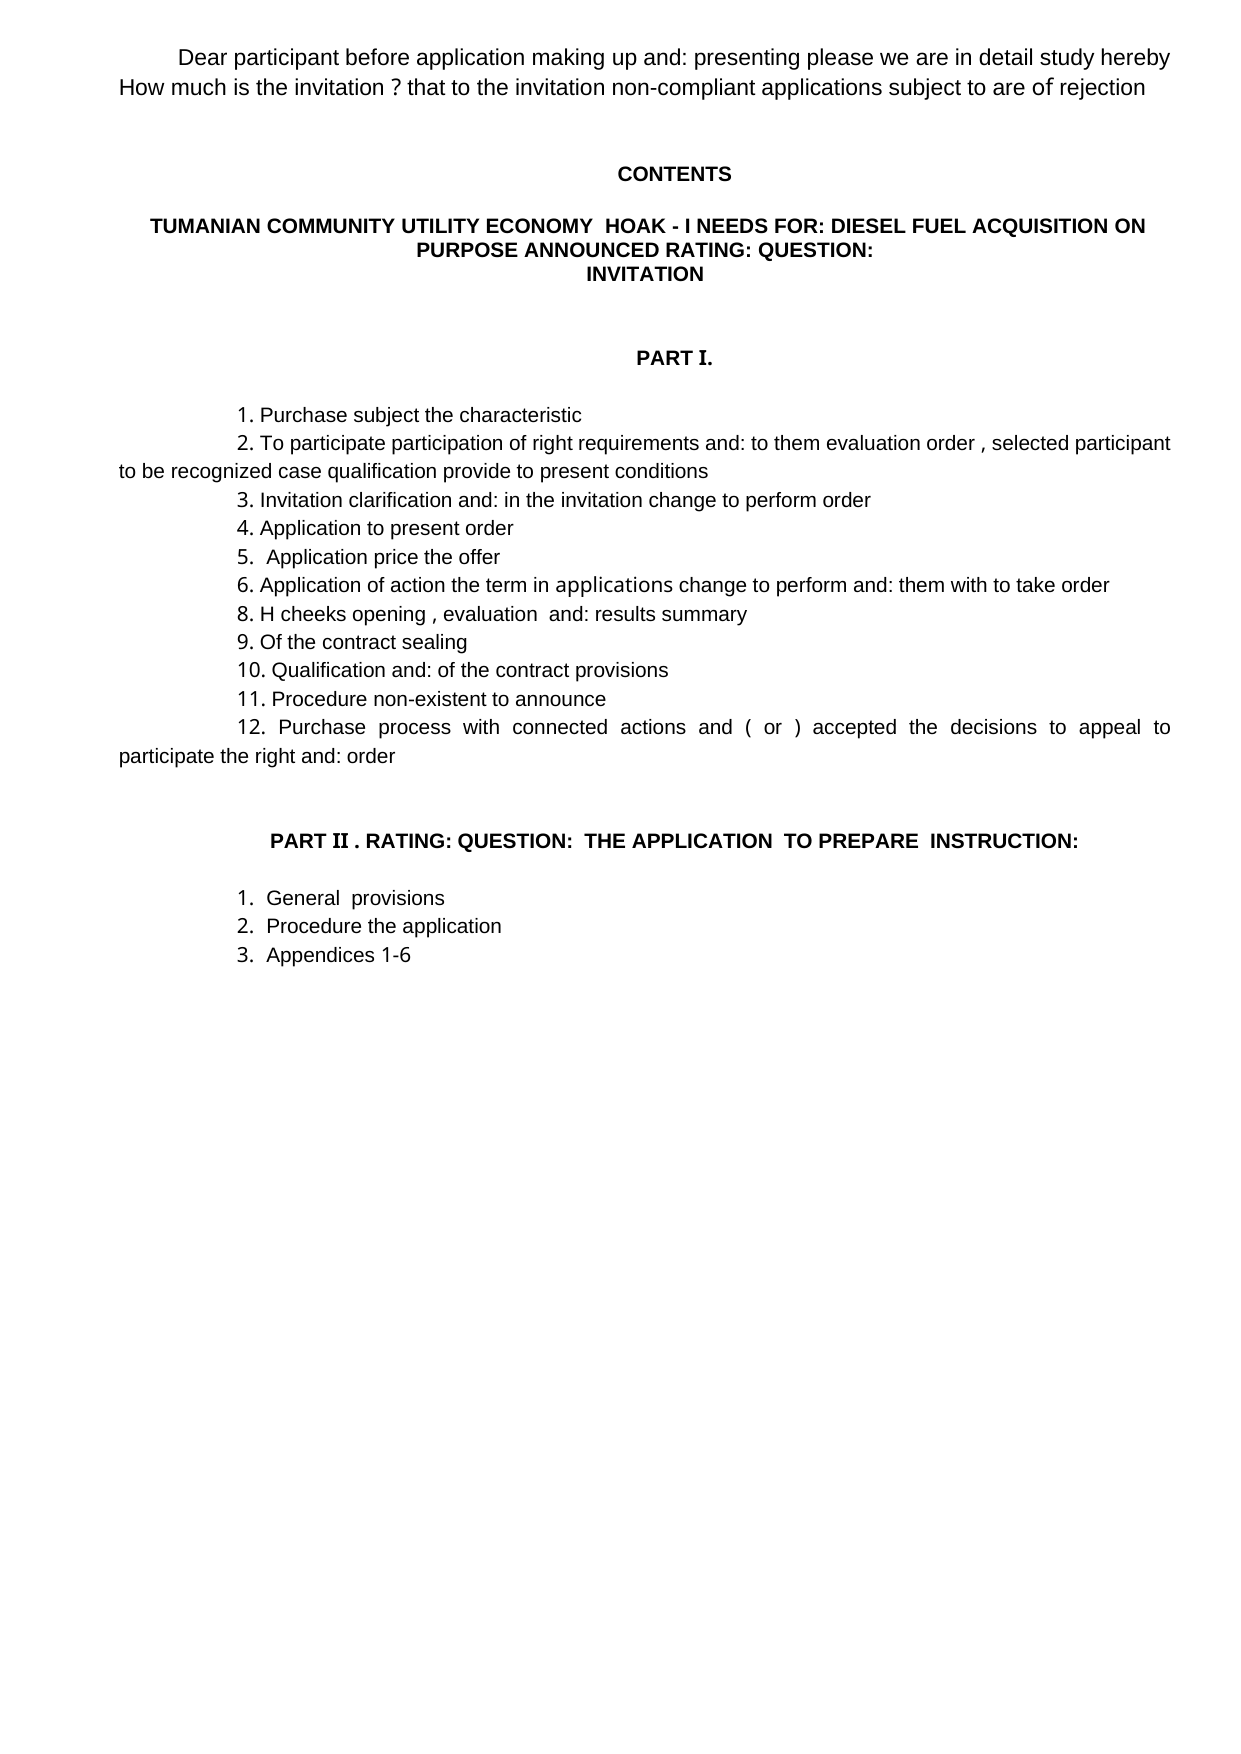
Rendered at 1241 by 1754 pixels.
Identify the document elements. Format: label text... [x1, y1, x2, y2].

text 3. Invitation clarification and: in the invitation change to perform order [118, 485, 1171, 513]
text Dear participant before application making up and: presenting please we are in detail study hereby How much is the invitation ? that to the invitation non-compliant applications subject to are of rejection [118, 44, 1171, 102]
text TUMANIAN COMMUNITY UTILITY ECONOMY HOAK - I NEEDS FOR: DIESEL FUEL ACQUISITION ON PURPOSE ANNOUNCED RATING: QUESTION: [118, 214, 1171, 262]
text 8. H cheeks opening , evaluation and: results summary [118, 599, 1171, 627]
text 12. Purchase process with connected actions and ( or ) accepted the decisions to appeal to participate the right and: order [118, 712, 1171, 769]
text 2. Procedure the application [118, 912, 1171, 940]
text 11. Procedure non-existent to announce [118, 684, 1171, 712]
text PART II . RATING: QUESTION: THE APPLICATION TO PREPARE INSTRUCTION: [118, 826, 1171, 855]
text CONTENTS [118, 162, 1171, 186]
text 1. General provisions [118, 883, 1171, 912]
text 3. Appendices 1-6 [118, 940, 1171, 968]
text 6. Application of action the term in applications change to perform and: them with to take order [118, 570, 1171, 599]
text INVITATION [118, 262, 1171, 286]
text 5. Application price the offer [118, 542, 1171, 570]
text 10. Qualification and: of the contract provisions [118, 656, 1171, 684]
text 4. Application to present order [118, 513, 1171, 542]
text 1. Purchase subject the characteristic [118, 400, 1171, 428]
text 9. Of the contract sealing [118, 627, 1171, 656]
text 2. To participate participation of right requirements and: to them evaluation order , selected participant to be recognized case qualification provide to present conditions [118, 428, 1171, 485]
text PART I.​ [118, 343, 1171, 371]
